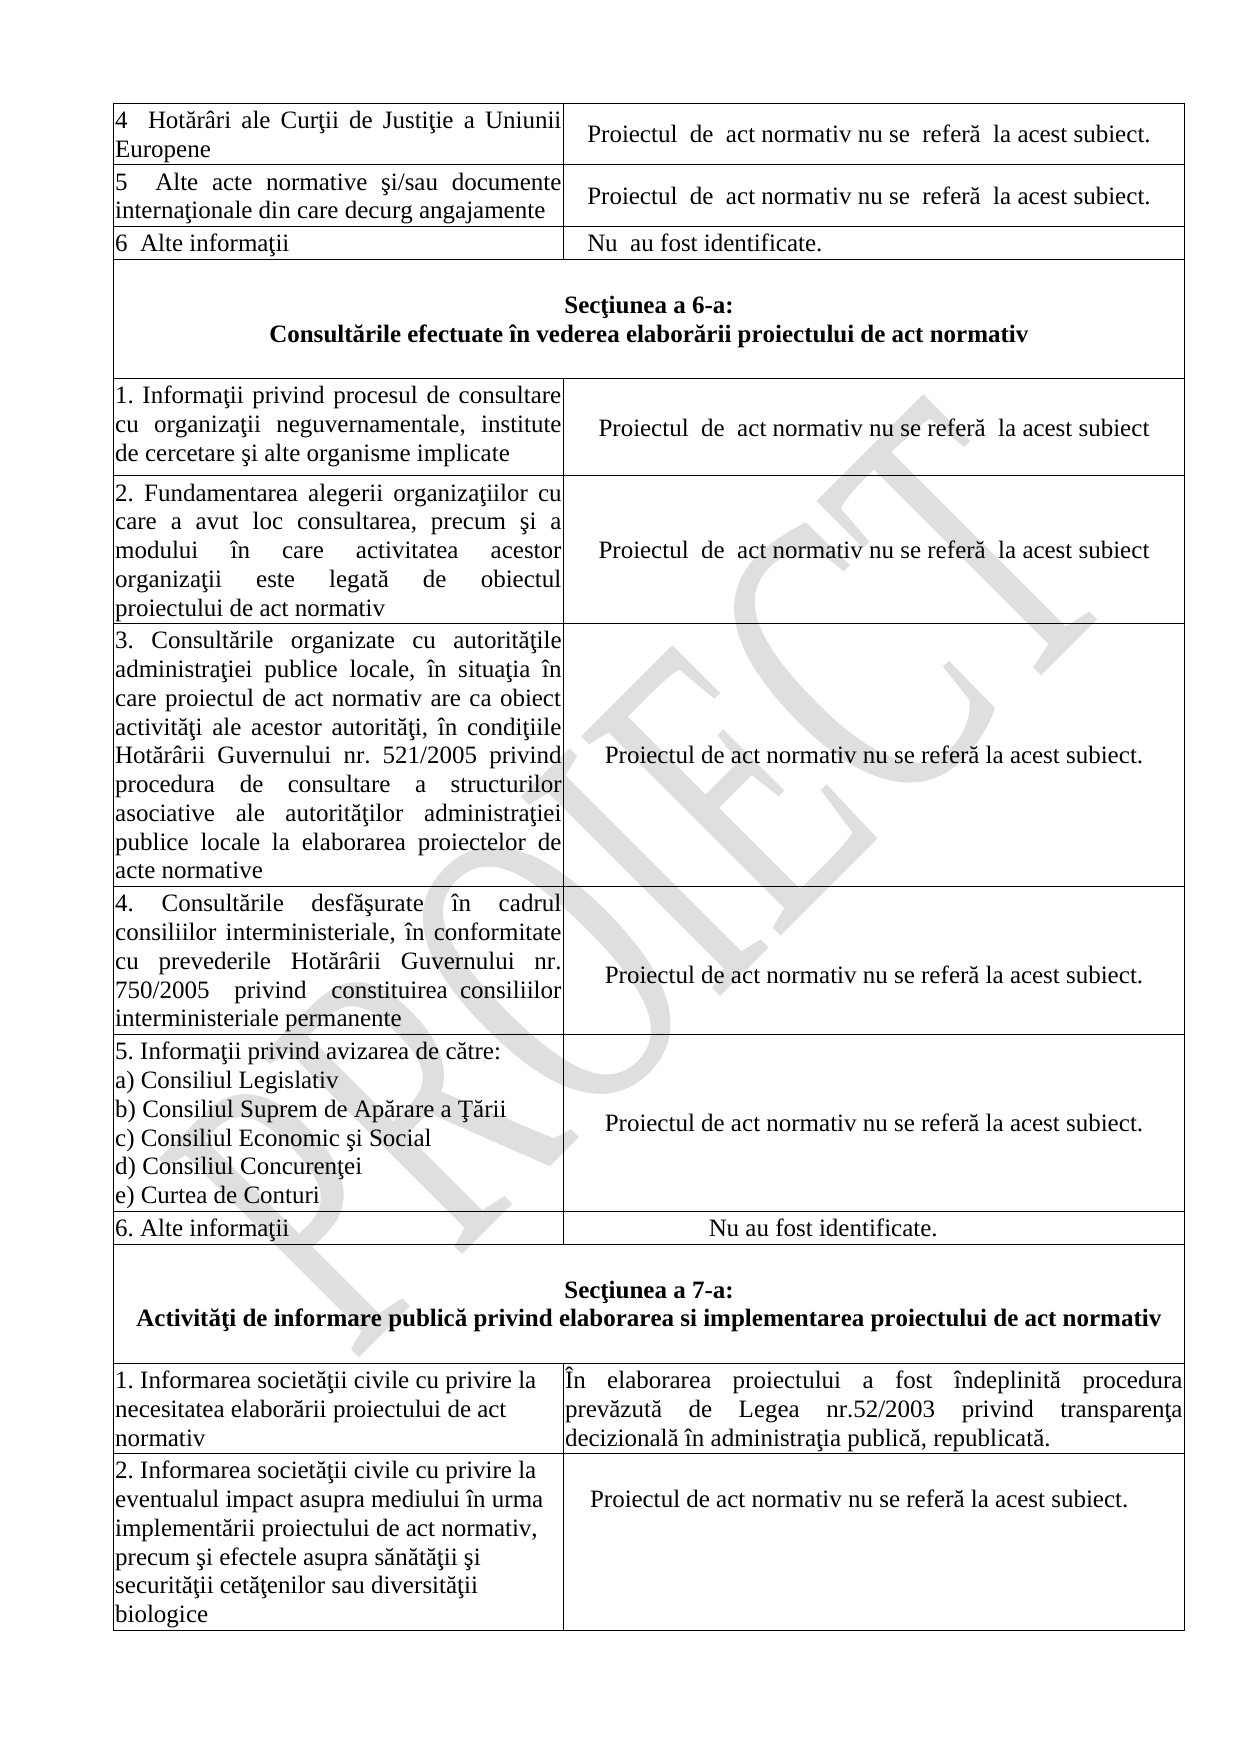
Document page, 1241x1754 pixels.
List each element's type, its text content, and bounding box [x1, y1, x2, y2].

table_cell 6. Alte informaţii [114, 1212, 563, 1243]
table_cell Nu au fost identificate. [564, 1212, 1184, 1243]
table_cell 5. Informaţii privind avizarea de către: a) Consiliul Legislativ b) Consiliul Suprem de Apărare a Ţării c) Consiliul Economic şi Social d) Consiliul Concurenţei e) Curtea de Conturi [114, 1035, 563, 1211]
table_cell În elaborarea proiectului a fost îndeplinită procedura prevăzută de Legea nr.52/2003 privind transparenţa decizională în administraţia publică, republicată. [564, 1364, 1184, 1453]
table_cell Secţiunea a 6-a: Consultările efectuate în vederea elaborării proiectului de act normativ [114, 260, 1184, 378]
table_cell Proiectul de act normativ nu se referă la acest subiect. [564, 1035, 1184, 1211]
table_cell Proiectul de act normativ nu se referă la acest subiect [564, 379, 1184, 475]
table_cell 2. Informarea societăţii civile cu privire la eventualul impact asupra mediului în urma implementării proiectului de act normativ, precum şi efectele asupra sănătăţii şi securităţii cetăţenilor sau diversităţii biologice [114, 1454, 563, 1630]
table_cell 4 Hotărâri ale Curţii de Justiţie a Uniunii Europene [114, 104, 563, 164]
table_cell 5 Alte acte normative şi/sau documente internaţionale din care decurg angajamente [114, 165, 563, 226]
table_cell 1. Informarea societăţii civile cu privire la necesitatea elaborării proiectului de act normativ [114, 1364, 563, 1453]
table_cell Proiectul de act normativ nu se referă la acest subiect. [564, 887, 1184, 1034]
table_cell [564, 104, 1184, 164]
table_cell 3. Consultările organizate cu autorităţile administraţiei publice locale, în situaţia în care proiectul de act normativ are ca obiect activităţi ale acestor autorităţi, în condiţiile Hotărârii Guvernului nr. 521/2005 privind procedura de consultare a structurilor asociative ale autorităţilor administraţiei publice locale la elaborarea proiectelor de acte normative [114, 624, 563, 886]
table_cell Proiectul de act normativ nu se referă la acest subiect. [564, 1454, 1184, 1630]
table_cell 1. Informaţii privind procesul de consultare cu organizaţii neguvernamentale, institute de cercetare şi alte organisme implicate [114, 379, 563, 475]
table_cell Proiectul de act normativ nu se referă la acest subiect [564, 476, 1184, 623]
table_cell 2. Fundamentarea alegerii organizaţiilor cu care a avut loc consultarea, precum şi a modului în care activitatea acestor organizaţii este legată de obiectul proiectului de act normativ [114, 476, 563, 623]
table_cell Secţiunea a 7-a: Activităţi de informare publică privind elaborarea si implementarea proiectului de act normativ [114, 1245, 1184, 1363]
table_cell 4. Consultările desfăşurate în cadrul consiliilor interministeriale, în conformitate cu prevederile Hotărârii Guvernului nr. 750/2005 privind constituirea consiliilor interministeriale permanente [114, 887, 563, 1034]
table_cell Proiectul de act normativ nu se referă la acest subiect. [564, 624, 1184, 886]
table_cell 6 Alte informaţii [114, 227, 563, 259]
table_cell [564, 165, 1184, 226]
table_cell Nu au fost identificate. [564, 227, 1184, 259]
